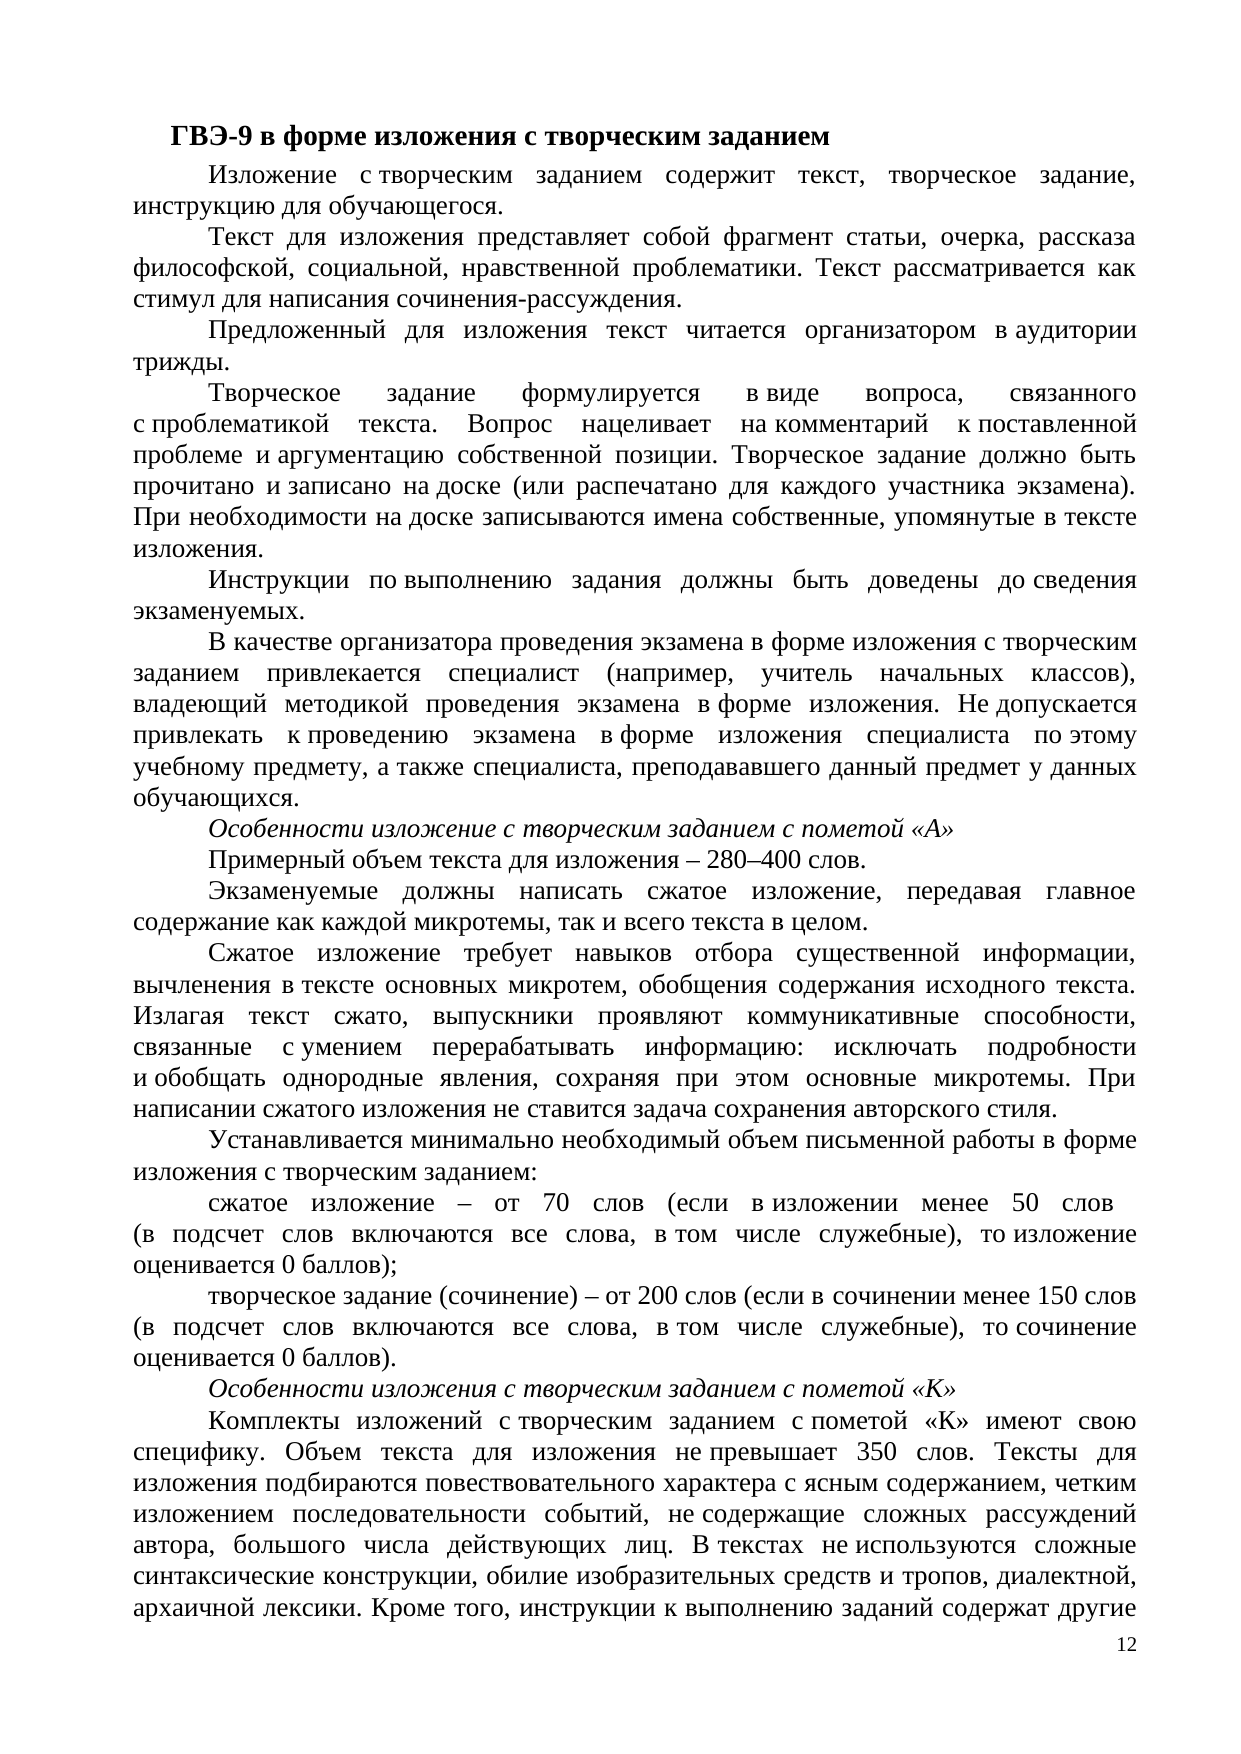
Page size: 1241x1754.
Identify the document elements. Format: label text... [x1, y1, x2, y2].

text творческое задание (сочинение) – от 200 слов (если в сочинении менее 150 слов (в подсчет слов включаются все слова, в том числе служебные), то сочинение оценивается 0 баллов). [133, 1279, 1137, 1373]
text Творческое задание формулируется в виде вопроса, связанного с проблематикой текста. Вопрос нацеливает на комментарий к поставленной проблеме и аргументацию собственной позиции. Творческое задание должно быть прочитано и записано на доске (или распечатано для каждого участника экзамена). При необходимости на доске записываются имена собственные, упомянутые в тексте изложения. [133, 376, 1137, 563]
text Экзаменуемые должны написать сжатое изложение, передавая главное содержание как каждой микротемы, так и всего текста в целом. [133, 874, 1137, 937]
text Изложение с творческим заданием содержит текст, творческое задание, инструкцию для обучающегося. [133, 158, 1137, 220]
text Инструкции по выполнению задания должны быть доведены до сведения экзаменуемых. [133, 563, 1137, 625]
text Предложенный для изложения текст читается организатором в аудитории трижды. [133, 314, 1137, 376]
subtitle ГВЭ-9 в форме изложения с творческим заданием [170, 118, 1137, 152]
text Устанавливается минимально необходимый объем письменной работы в форме изложения с творческим заданием: [133, 1123, 1137, 1186]
text Особенности изложение с творческим заданием с пометой «А» [133, 812, 1137, 843]
text Сжатое изложение требует навыков отбора существенной информации, вычленения в тексте основных микротем, обобщения содержания исходного текста. Излагая текст сжато, выпускники проявляют коммуникативные способности, связанные с умением перерабатывать информацию: исключать подробности и обобщать однородные явления, сохраняя при этом основные микротемы. При написании сжатого изложения не ставится задача сохранения авторского стиля. [133, 937, 1137, 1123]
text В качестве организатора проведения экзамена в форме изложения с творческим заданием привлекается специалист (например, учитель начальных классов), владеющий методикой проведения экзамена в форме изложения. Не допускается привлекать к проведению экзамена в форме изложения специалиста по этому учебному предмету, а также специалиста, преподававшего данный предмет у данных обучающихся. [133, 625, 1137, 812]
text Текст для изложения представляет собой фрагмент статьи, очерка, рассказа философской, социальной, нравственной проблематики. Текст рассматривается как стимул для написания сочинения-рассуждения. [133, 220, 1137, 314]
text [133, 1404, 1137, 1622]
text Особенности изложения с творческим заданием с пометой «К» [133, 1373, 1137, 1404]
text Примерный объем текста для изложения – 280–400 слов. [133, 843, 1137, 874]
text сжатое изложение – от 70 слов (если в изложении менее 50 слов (в подсчет слов включаются все слова, в том числе служебные), то изложение оценивается 0 баллов); [133, 1186, 1137, 1279]
